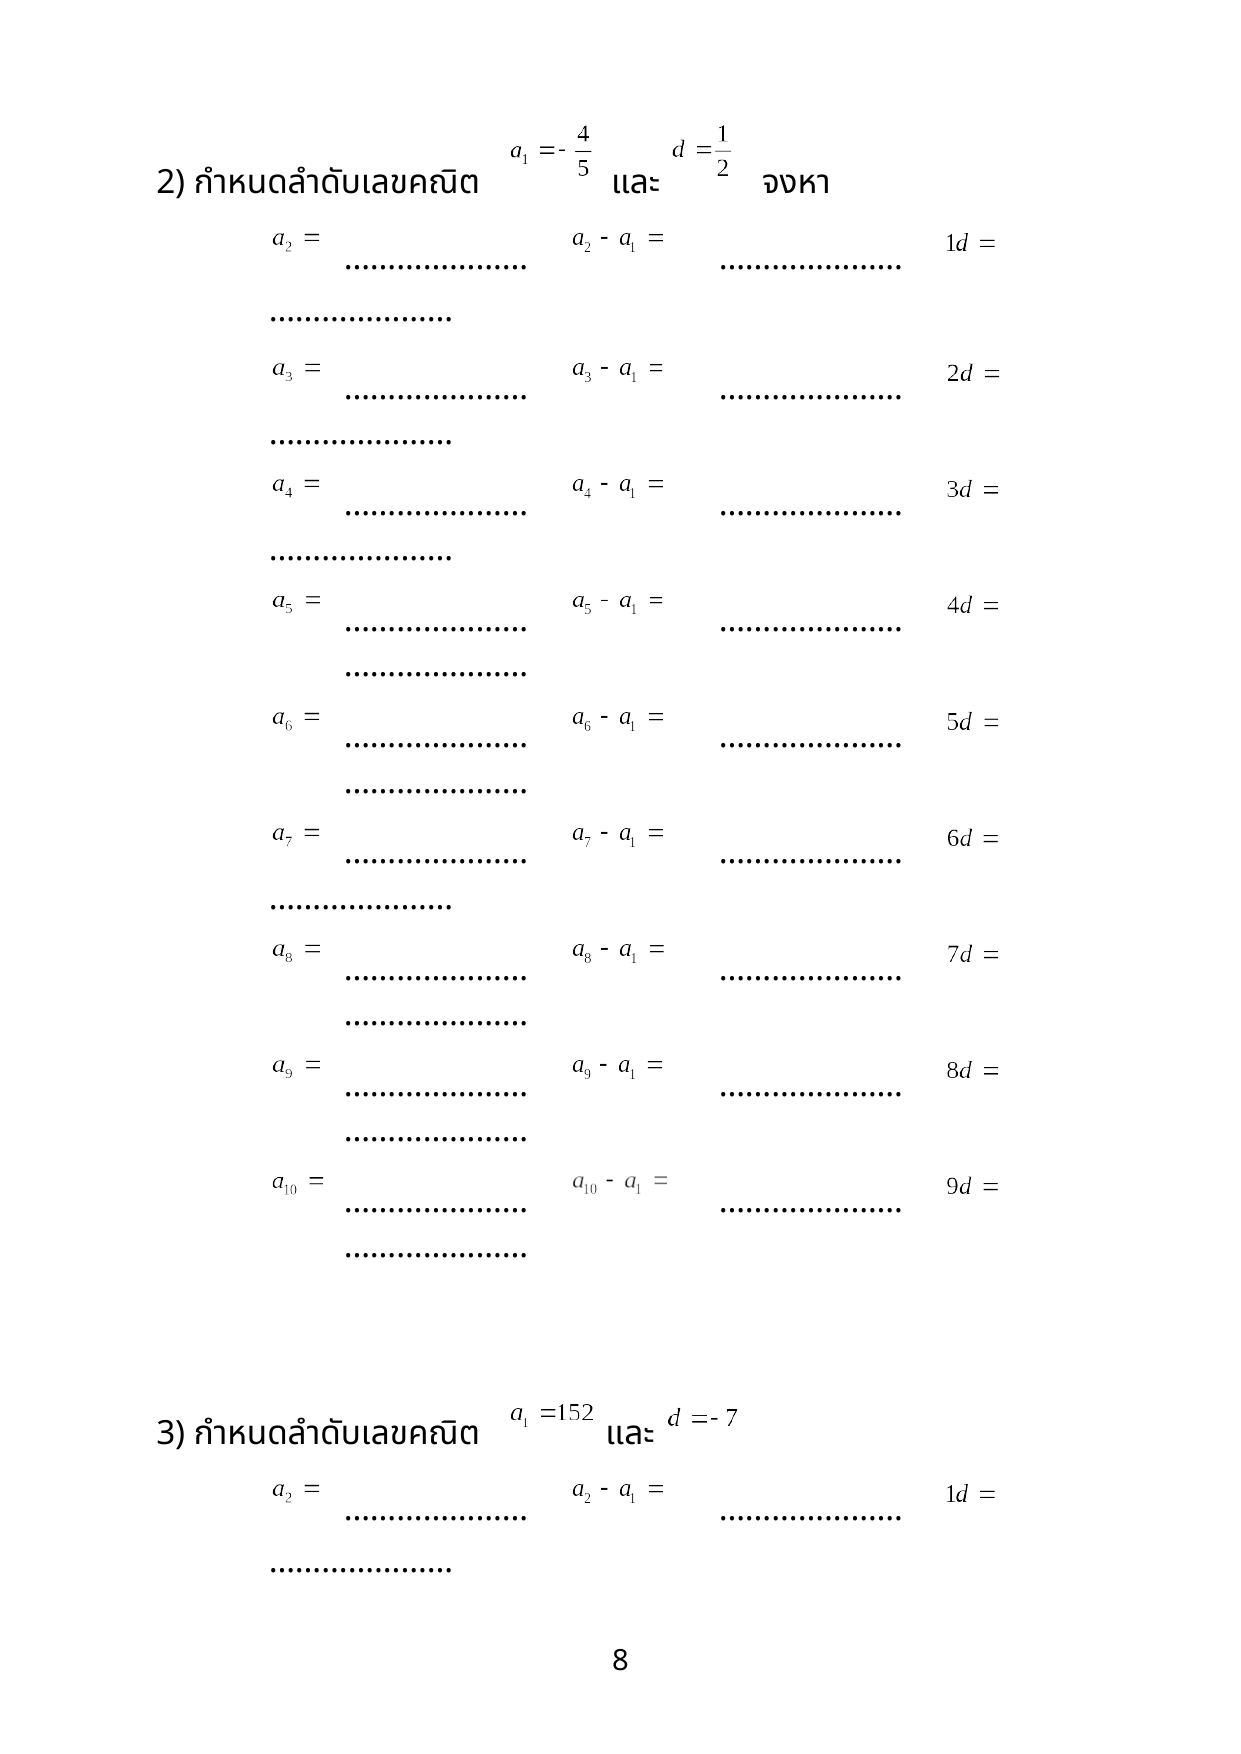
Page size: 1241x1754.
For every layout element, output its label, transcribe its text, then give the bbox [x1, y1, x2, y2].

text ………………… ………………… ………………… [268, 583, 1122, 687]
text ………………… ………………… ………………… [193, 467, 1122, 571]
text ………………… ………………… ………………… [193, 815, 1122, 919]
text ………………… ………………… ………………… [268, 1164, 1122, 1267]
text ………………… ………………… ………………… [268, 1048, 1122, 1151]
text ………………… ………………… ………………… [268, 699, 1122, 803]
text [193, 1472, 1122, 1582]
list กำหนดลำดับเลขคณิต และ [156, 1396, 1122, 1459]
text ………………… ………………… ………………… [193, 351, 1122, 454]
list กำหนดลำดับเลขคณิต และ จงหา [156, 118, 1122, 208]
text ………………… ………………… ………………… [268, 931, 1122, 1035]
text ………………… ………………… ………………… [193, 221, 1122, 331]
